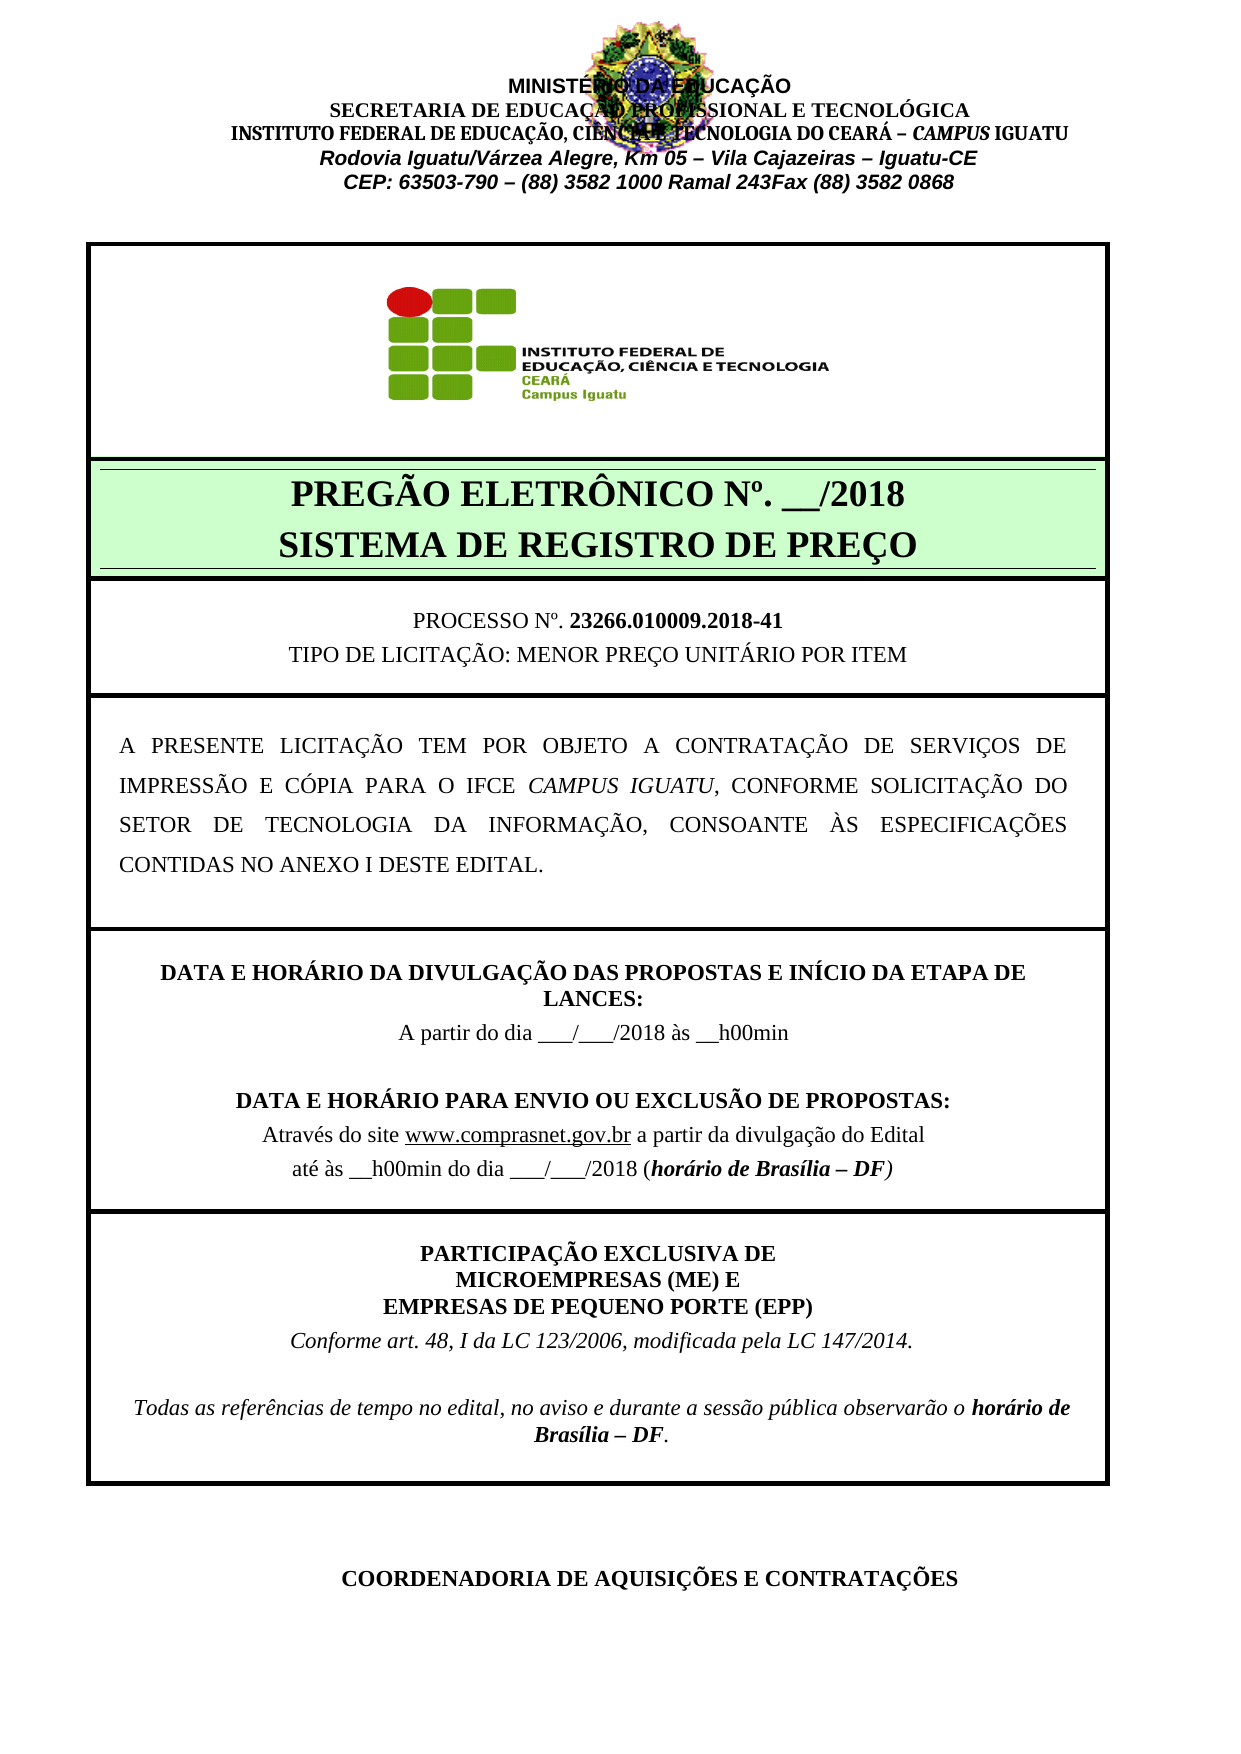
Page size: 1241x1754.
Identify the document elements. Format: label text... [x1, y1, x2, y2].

picture [585, 21, 715, 157]
text COORDENADORIA DE AQUISIÇÕES E CONTRATAÇÕES [177, 1565, 1122, 1591]
table_cell PARTICIPAÇÃO EXCLUSIVA DE MICROEMPRESAS (ME) E EMPRESAS DE PEQUENO PORTE (EPP) Conforme art. 48, I da LC 123/2006, modificada pela LC 147/2014. Todas as referências de tempo no edital, no aviso e durante a sessão pública observarão o horário de Brasília – DF. [91, 1214, 1105, 1481]
table_cell PROCESSO Nº. 23266.010009.2018-41 TIPO DE LICITAÇÃO: MENOR PREÇO UNITÁRIO POR ITEM [91, 581, 1105, 693]
table_cell A PRESENTE LICITAÇÃO TEM POR OBJETO A CONTRATAÇÃO DE SERVIÇOS DE IMPRESSÃO E CÓPIA PARA O IFCE CAMPUS IGUATU, CONFORME SOLICITAÇÃO DO SETOR DE TECNOLOGIA DA INFORMAÇÃO, CONSOANTE ÀS ESPECIFICAÇÕES CONTIDAS NO ANEXO I DESTE EDITAL. [91, 698, 1105, 926]
table_cell DATA E HORÁRIO DA DIVULGAÇÃO DAS PROPOSTAS E INÍCIO DA ETAPA DE LANCES: A partir do dia ___/___/2018 às __h00min DATA E HORÁRIO PARA ENVIO OU EXCLUSÃO DE PROPOSTAS: Através do site www.comprasnet.gov.br a partir da divulgação do Edital até às __h00min do dia ___/___/2018 (horário de Brasília – DF) [91, 931, 1105, 1209]
picture [386, 287, 829, 401]
table_header [91, 246, 1105, 456]
